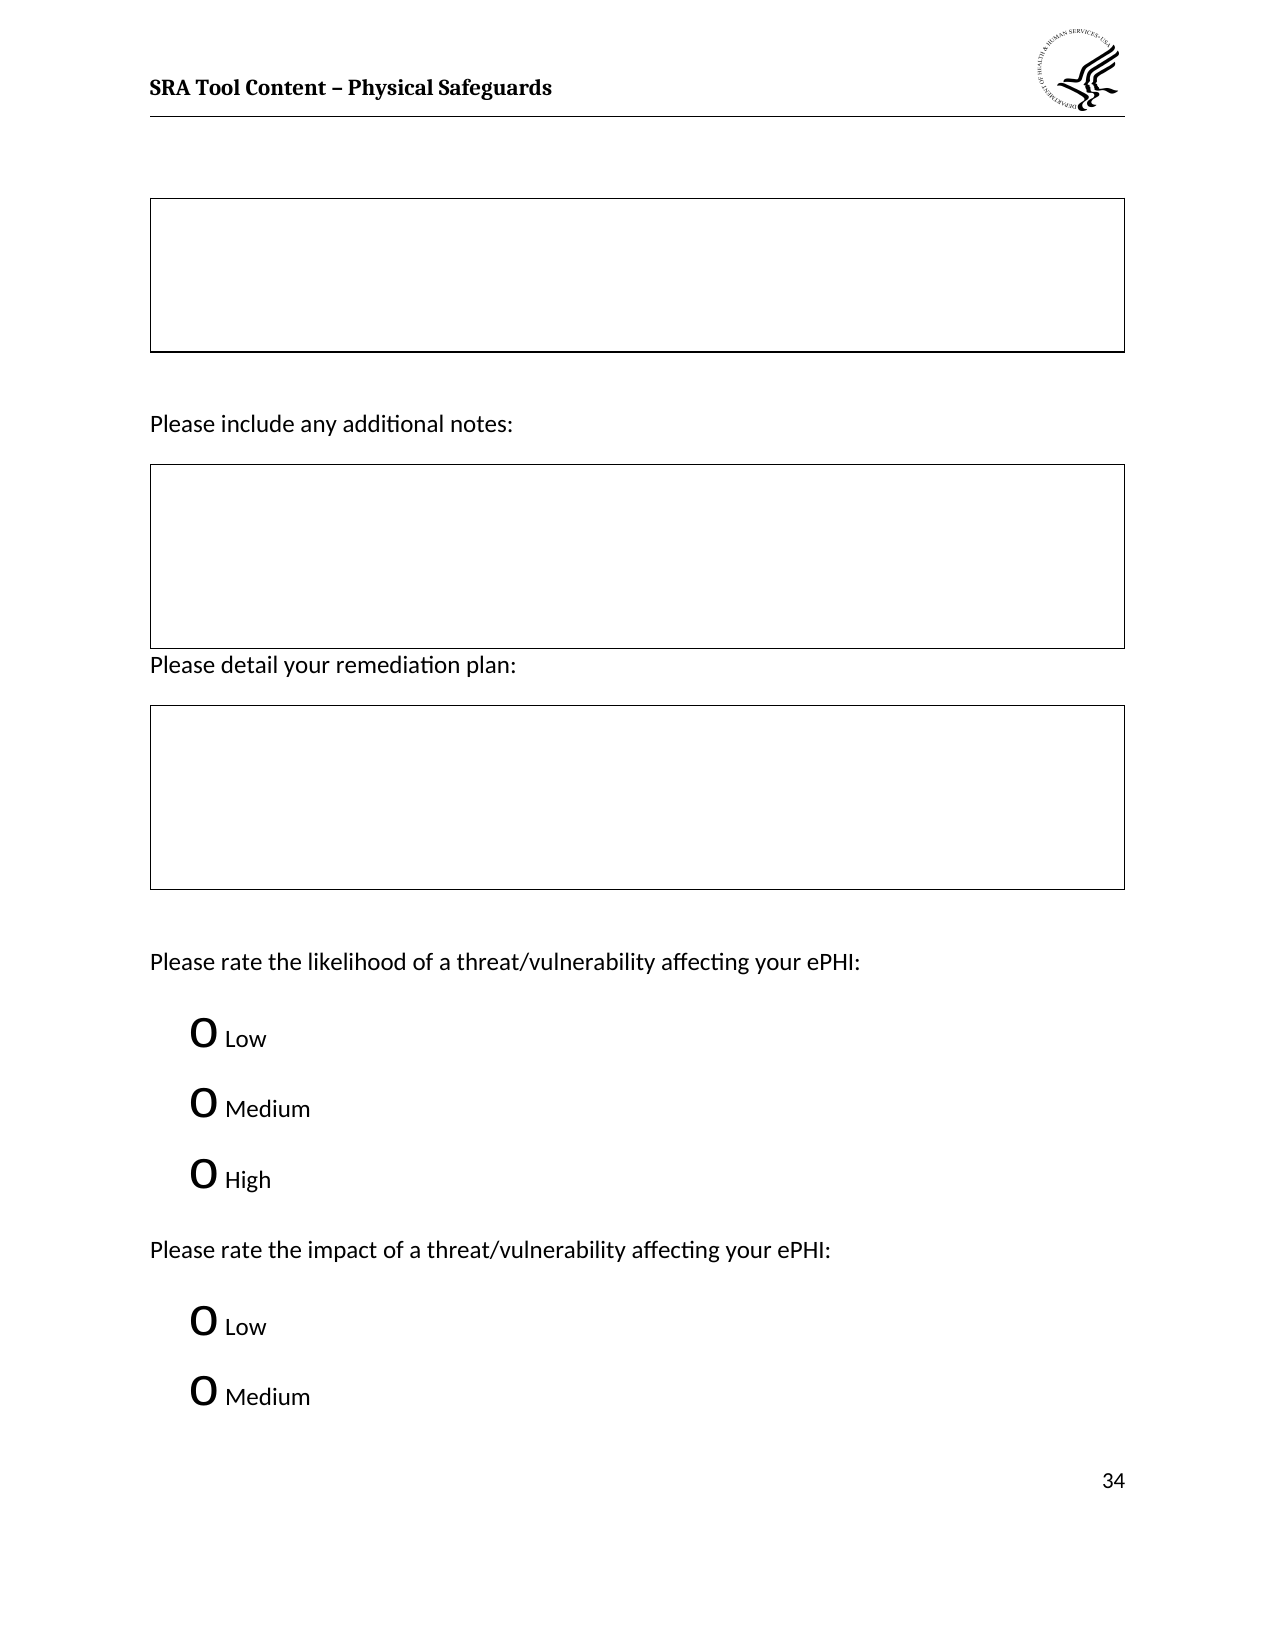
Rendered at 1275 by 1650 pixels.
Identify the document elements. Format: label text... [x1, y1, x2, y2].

text Please include any additional notes: [150, 408, 1125, 439]
list Low [187, 1290, 1125, 1352]
table_header [151, 706, 1124, 889]
picture [1037, 29, 1119, 111]
text Please detail your remediation plan: [150, 649, 1125, 680]
list High [187, 1143, 1125, 1204]
text Please rate the likelihood of a threat/vulnerability affecting your ePHI: [150, 946, 1125, 977]
list Low [187, 1002, 1125, 1063]
text Please rate the impact of a threat/vulnerability affecting your ePHI: [150, 1234, 1125, 1265]
list Medium [187, 1361, 1125, 1422]
list Medium [187, 1072, 1125, 1134]
table_header [151, 199, 1124, 351]
table_header [151, 465, 1124, 648]
